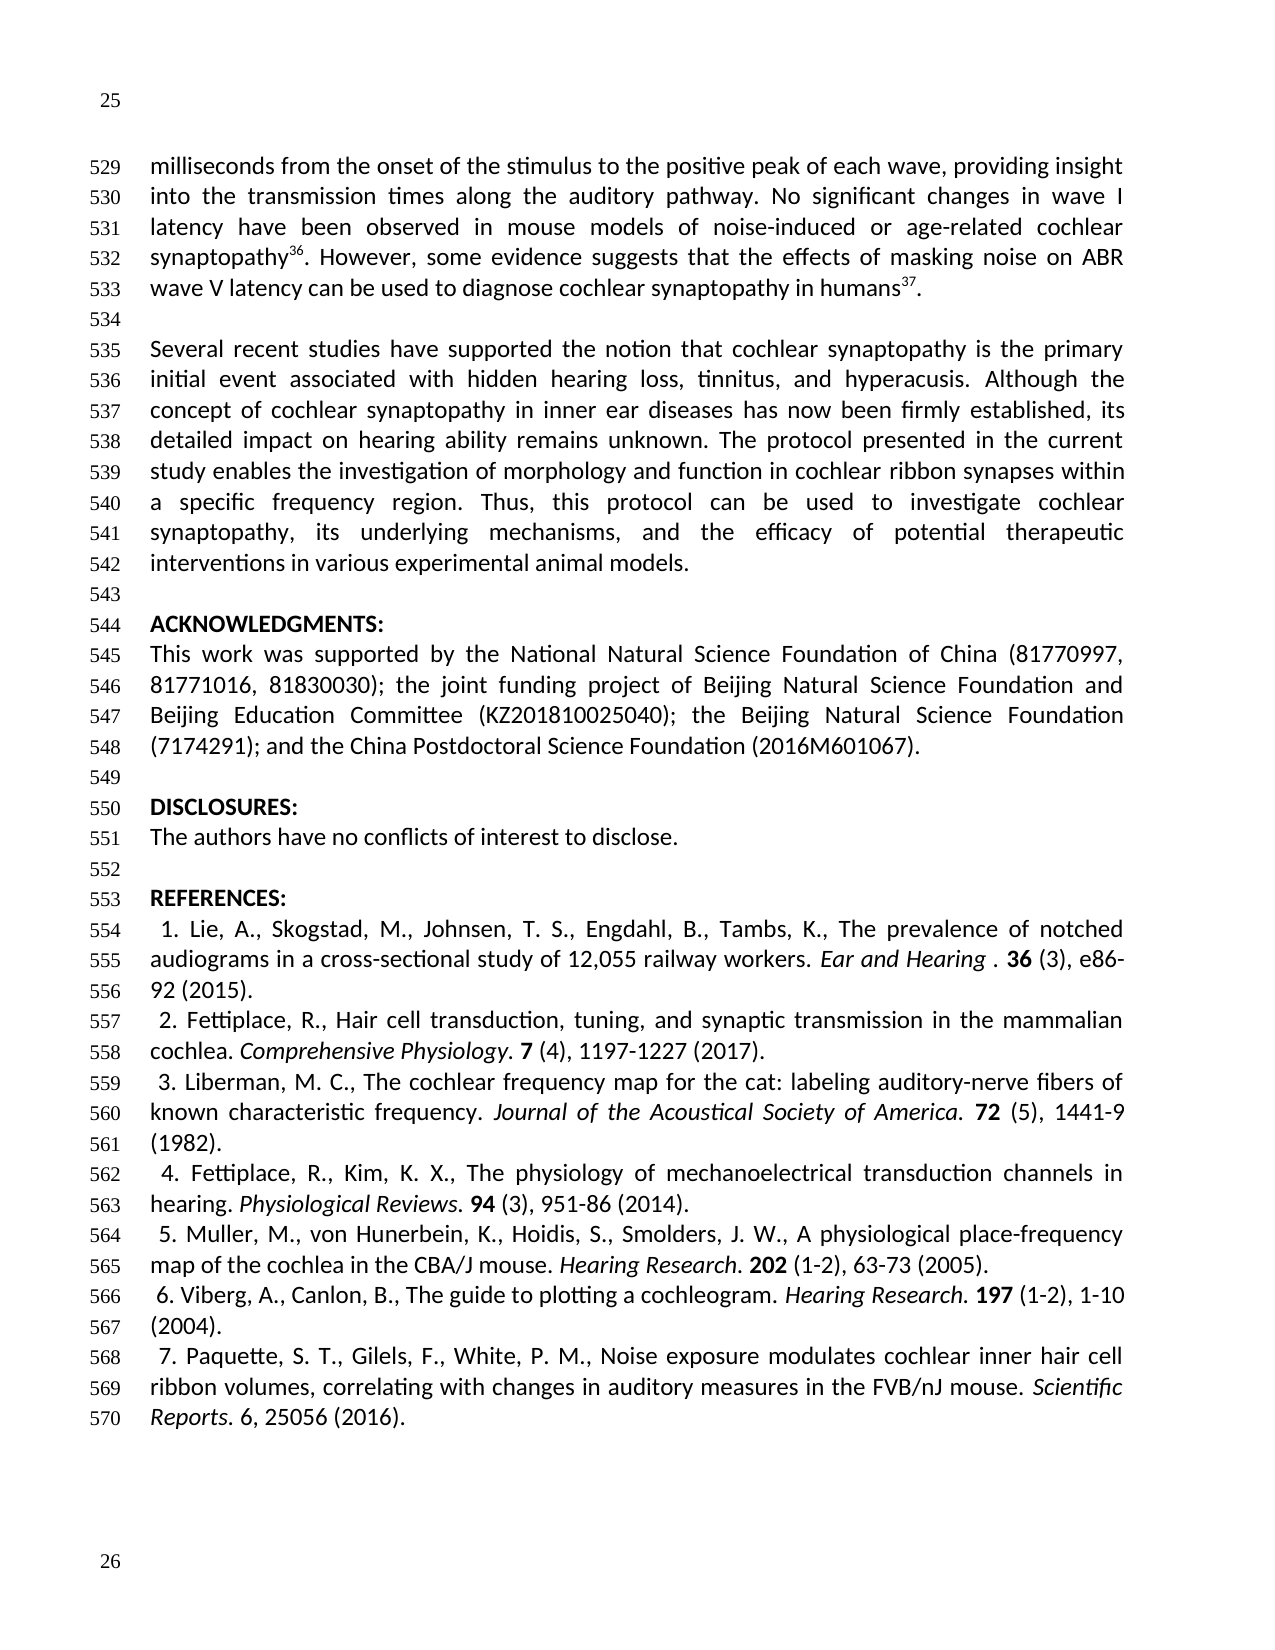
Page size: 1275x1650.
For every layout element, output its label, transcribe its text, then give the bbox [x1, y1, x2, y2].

text 4. Fettiplace, R., Kim, K. X., The physiology of mechanoelectrical transduction channels in hearing. Physiological Reviews. 94 (3), 951-86 (2014). [150, 1157, 1125, 1218]
text REFERENCES: [150, 882, 1125, 913]
text Several recent studies have supported the notion that cochlear synaptopathy is the primary initial event associated with hidden hearing loss, tinnitus, and hyperacusis. Although the concept of cochlear synaptopathy in inner ear diseases has now been firmly established, its detailed impact on hearing ability remains unknown. The protocol presented in the current study enables the investigation of morphology and function in cochlear ribbon synapses within a specific frequency region. Thus, this protocol can be used to investigate cochlear synaptopathy, its underlying mechanisms, and the efficacy of potential therapeutic interventions in various experimental animal models. [150, 333, 1125, 577]
text 2. Fettiplace, R., Hair cell transduction, tuning, and synaptic transmission in the mammalian cochlea. Comprehensive Physiology. 7 (4), 1197-1227 (2017). [150, 1004, 1125, 1066]
text 7. Paquette, S. T., Gilels, F., White, P. M., Noise exposure modulates cochlear inner hair cell ribbon volumes, correlating with changes in auditory measures in the FVB/nJ mouse. Scientific Reports. 6, 25056 (2016). [150, 1340, 1125, 1432]
text 1. Lie, A., Skogstad, M., Johnsen, T. S., Engdahl, B., Tambs, K., The prevalence of notched audiograms in a cross-sectional study of 12,055 railway workers. Ear and Hearing . 36 (3), e86-92 (2015). [150, 913, 1125, 1004]
text ACKNOWLEDGMENTS: [150, 608, 1125, 638]
text The authors have no conflicts of interest to disclose. [150, 821, 1125, 852]
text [150, 150, 1125, 303]
text 3. Liberman, M. C., The cochlear frequency map for the cat: labeling auditory-nerve fibers of known characteristic frequency. Journal of the Acoustical Society of America. 72 (5), 1441-9 (1982). [150, 1066, 1125, 1157]
text DISCLOSURES: [150, 791, 1125, 821]
text 6. Viberg, A., Canlon, B., The guide to plotting a cochleogram. Hearing Research. 197 (1-2), 1-10 (2004). [150, 1279, 1125, 1340]
text 5. Muller, M., von Hunerbein, K., Hoidis, S., Smolders, J. W., A physiological place-frequency map of the cochlea in the CBA/J mouse. Hearing Research. 202 (1-2), 63-73 (2005). [150, 1218, 1125, 1279]
text This work was supported by the National Natural Science Foundation of China (81770997, 81771016, 81830030); the joint funding project of Beijing Natural Science Foundation and Beijing Education Committee (KZ201810025040); the Beijing Natural Science Foundation (7174291); and the China Postdoctoral Science Foundation (2016M601067). [150, 638, 1125, 760]
